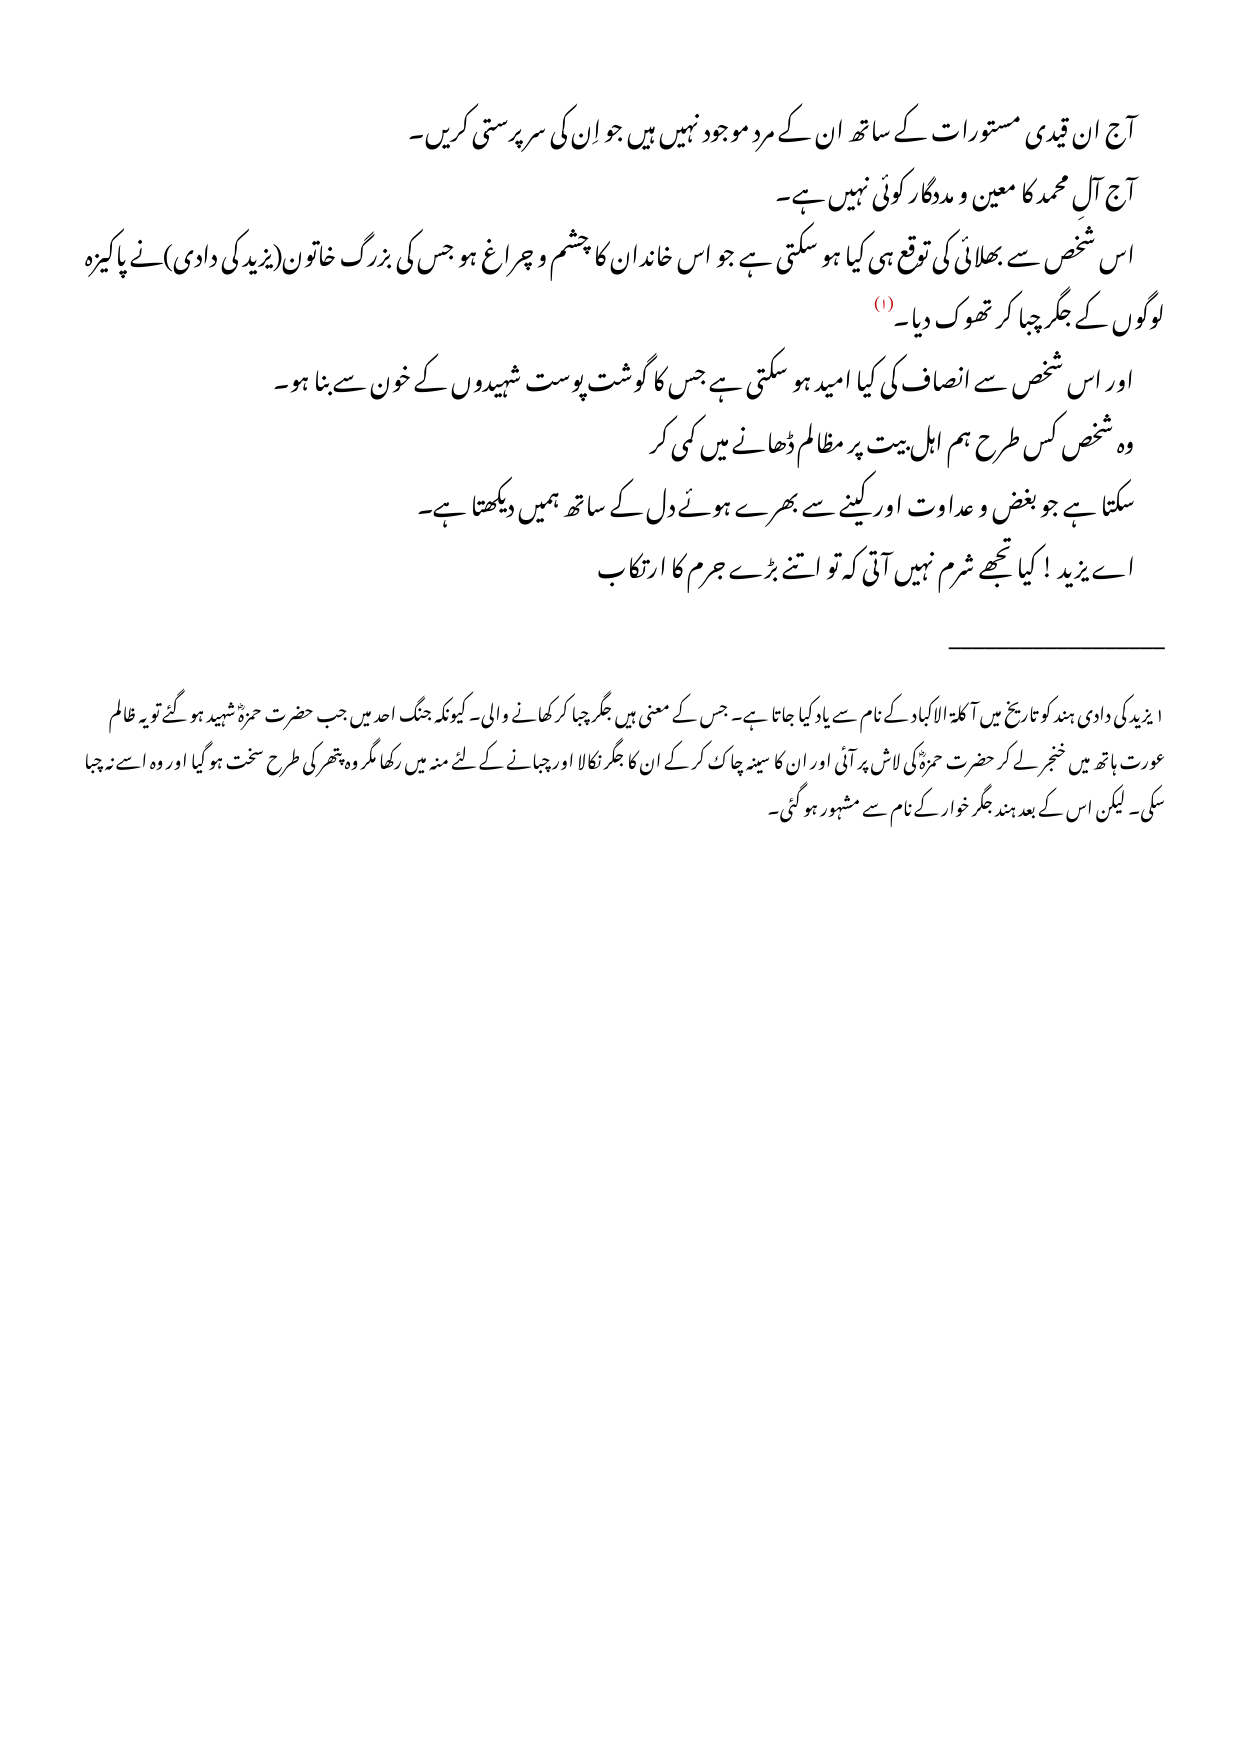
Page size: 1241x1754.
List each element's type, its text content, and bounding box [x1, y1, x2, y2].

text ١ یزید کی دادی ہند کو تاریخ میں آکلۃ الاکباد کے نام سے یاد کیا جاتا ہے۔ جس کے معنی ہیں جگر چبا کر کھانے والی۔ کیونکہ جنگ احد میں جب حضرت حمزہؓ شہید ہو گئے تو یہ ظالم عورت ہاتھ میں خنجر لے کر حضرت حمزہؓ کی لاش پر آئی اور ان کا سینہ چاک کر کے ان کا جگر نکالا اور چبانے کے لئے منہ میں رکھا مگر وہ پتھر کی طرح سخت ہو گیا اور وہ اسے نہ چبا سکی۔ لیکن اس کے بعد ہند جگر خوار کے نام سے مشہور ہو گئی۔ [75, 686, 1165, 827]
text آج ان قیدی مستورات کے ساتھ ان کے مرد موجود نہیں ہیں جو اِن کی سرپرستی کریں۔ [75, 94, 1165, 156]
text سکتا ہے جو بغض و عداوت اور کینے سے بھرے ہوئے دل کے ساتھ ہمیں دیکھتا ہے۔ [75, 469, 1165, 531]
text اے یزید ! کیا تجھے شرم نہیں آتی کہ تو اتنے بڑے جرم کا ارتکاب [75, 531, 1165, 594]
text اس شخص سے بھلائی کی توقع ہی کیا ہو سکتی ہے جو اس خاندان کا چشم و چراغ ہو جس کی بزرگ خاتون(یزید کی دادی)نے پاکیزہ لوگوں کے جگر چبا کر تھوک دیا۔(١) [75, 219, 1165, 344]
text اور اس شخص سے انصاف کی کیا امید ہو سکتی ہے جس کا گوشت پوست شہیدوں کے خون سے بنا ہو۔ [75, 344, 1165, 406]
text __________________ [75, 594, 1165, 661]
text وہ شخص کس طرح ہم اہل بیت پر مظالم ڈھانے میں کمی کر [75, 406, 1165, 469]
text آج آلِ محمد کا معین و مددگار کوئی نہیں ہے۔ [75, 156, 1165, 219]
